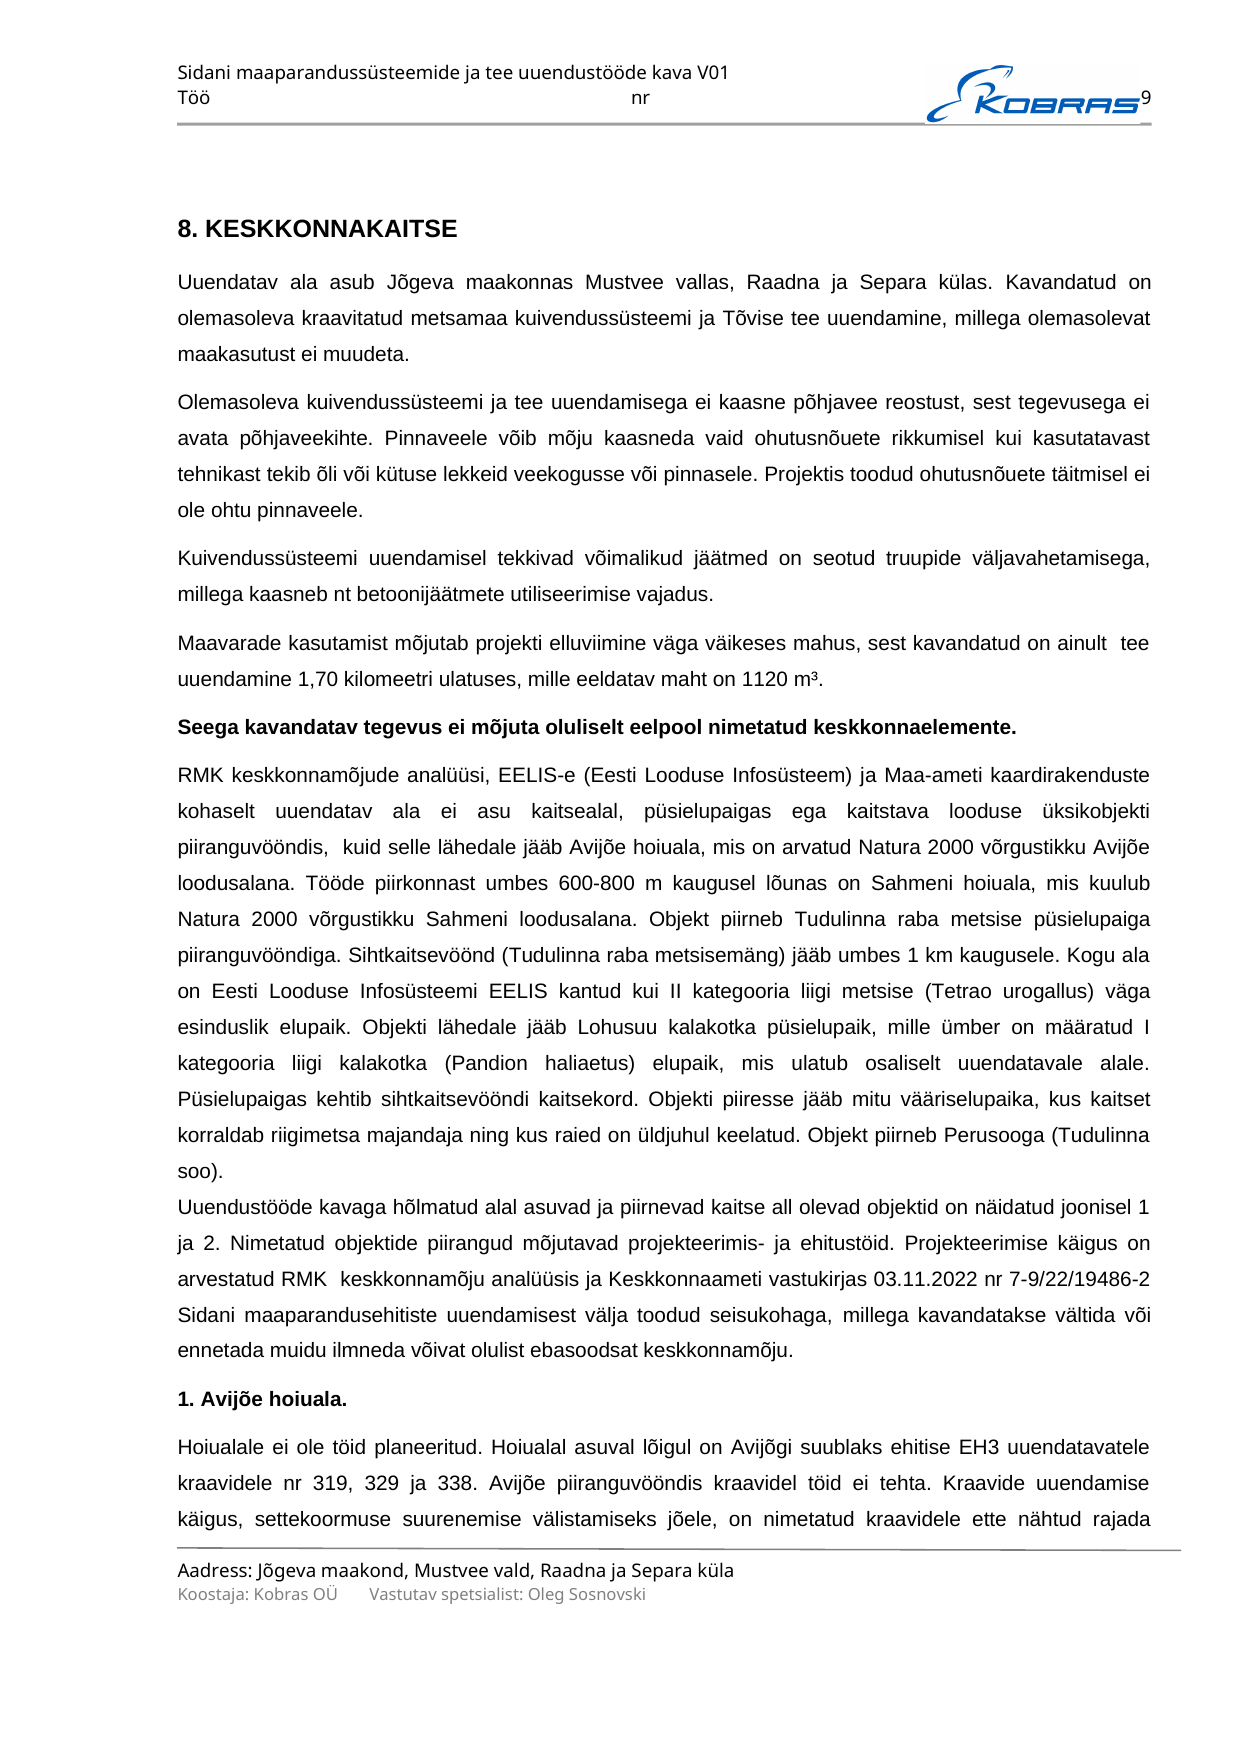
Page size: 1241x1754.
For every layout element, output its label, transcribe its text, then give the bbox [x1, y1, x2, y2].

text Kuivendussüsteemi uuendamisel tekkivad võimalikud jäätmed on seotud truupide väljavahetamisega, millega kaasneb nt betoonijäätmete utiliseerimise vajadus. [177, 546, 1152, 606]
text Maavarade kasutamist mõjutab projekti elluviimine väga väikeses mahus, sest kavandatud on ainult tee uuendamine 1,70 kilomeetri ulatuses, mille eeldatav maht on 1120 m³. [177, 631, 1152, 690]
text RMK keskkonnamõjude analüüsi, EELIS-e (Eesti Looduse Infosüsteem) ja Maa-ameti kaardirakenduste kohaselt uuendatav ala ei asu kaitsealal, püsielupaigas ega kaitstava looduse üksikobjekti piiranguvööndis, kuid selle lähedale jääb Avijõe hoiuala, mis on arvatud Natura 2000 võrgustikku Avijõe loodusalana. Tööde piirkonnast umbes 600-800 m kaugusel lõunas on Sahmeni hoiuala, mis kuulub Natura 2000 võrgustikku Sahmeni loodusalana. Objekt piirneb Tudulinna raba metsise püsielupaiga piiranguvööndiga. Sihtkaitsevöönd (Tudulinna raba metsisemäng) jääb umbes 1 km kaugusele. Kogu ala on Eesti Looduse Infosüsteemi EELIS kantud kui II kategooria liigi metsise (Tetrao urogallus) väga esinduslik elupaik. Objekti lähedale jääb Lohusuu kalakotka püsielupaik, mille ümber on määratud I kategooria liigi kalakotka (Pandion haliaetus) elupaik, mis ulatub osaliselt uuendatavale alale. Püsielupaigas kehtib sihtkaitsevööndi kaitsekord. Objekti piiresse jääb mitu vääriselupaika, kus kaitset korraldab riigimetsa majandaja ning kus raied on üldjuhul keelatud. Objekt piirneb Perusooga (Tudulinna soo). [177, 763, 1152, 1183]
text 1. Avijõe hoiuala. [177, 1387, 1152, 1411]
subtitle Keskkonnakaitse [177, 214, 1152, 243]
text Uuendatav ala asub Jõgeva maakonnas Mustvee vallas, Raadna ja Separa külas. Kavandatud on olemasoleva kraavitatud metsamaa kuivendussüsteemi ja Tõvise tee uuendamine, millega olemasolevat maakasutust ei muudeta. [177, 269, 1152, 365]
text Olemasoleva kuivendussüsteemi ja tee uuendamisega ei kaasne põhjavee reostust, sest tegevusega ei avata põhjaveekihte. Pinnaveele võib mõju kaasneda vaid ohutusnõuete rikkumisel kui kasutatavast tehnikast tekib õli või kütuse lekkeid veekogusse või pinnasele. Projektis toodud ohutusnõuete täitmisel ei ole ohtu pinnaveele. [177, 390, 1152, 522]
text Uuendustööde kavaga hõlmatud alal asuvad ja piirnevad kaitse all olevad objektid on näidatud joonisel 1 ja 2. Nimetatud objektide piirangud mõjutavad projekteerimis- ja ehitustöid. Projekteerimise käigus on arvestatud RMK keskkonnamõju analüüsis ja Keskkonnaameti vastukirjas 03.11.2022 nr 7-9/22/19486-2 Sidani maaparandusehitiste uuendamisest välja toodud seisukohaga, millega kavandatakse vältida või ennetada muidu ilmneda võivat olulist ebasoodsat keskkonnamõju. [177, 1194, 1152, 1362]
text Seega kavandatav tegevus ei mõjuta oluliselt eelpool nimetatud keskkonnaelemente. [177, 715, 1152, 739]
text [177, 1435, 1152, 1531]
